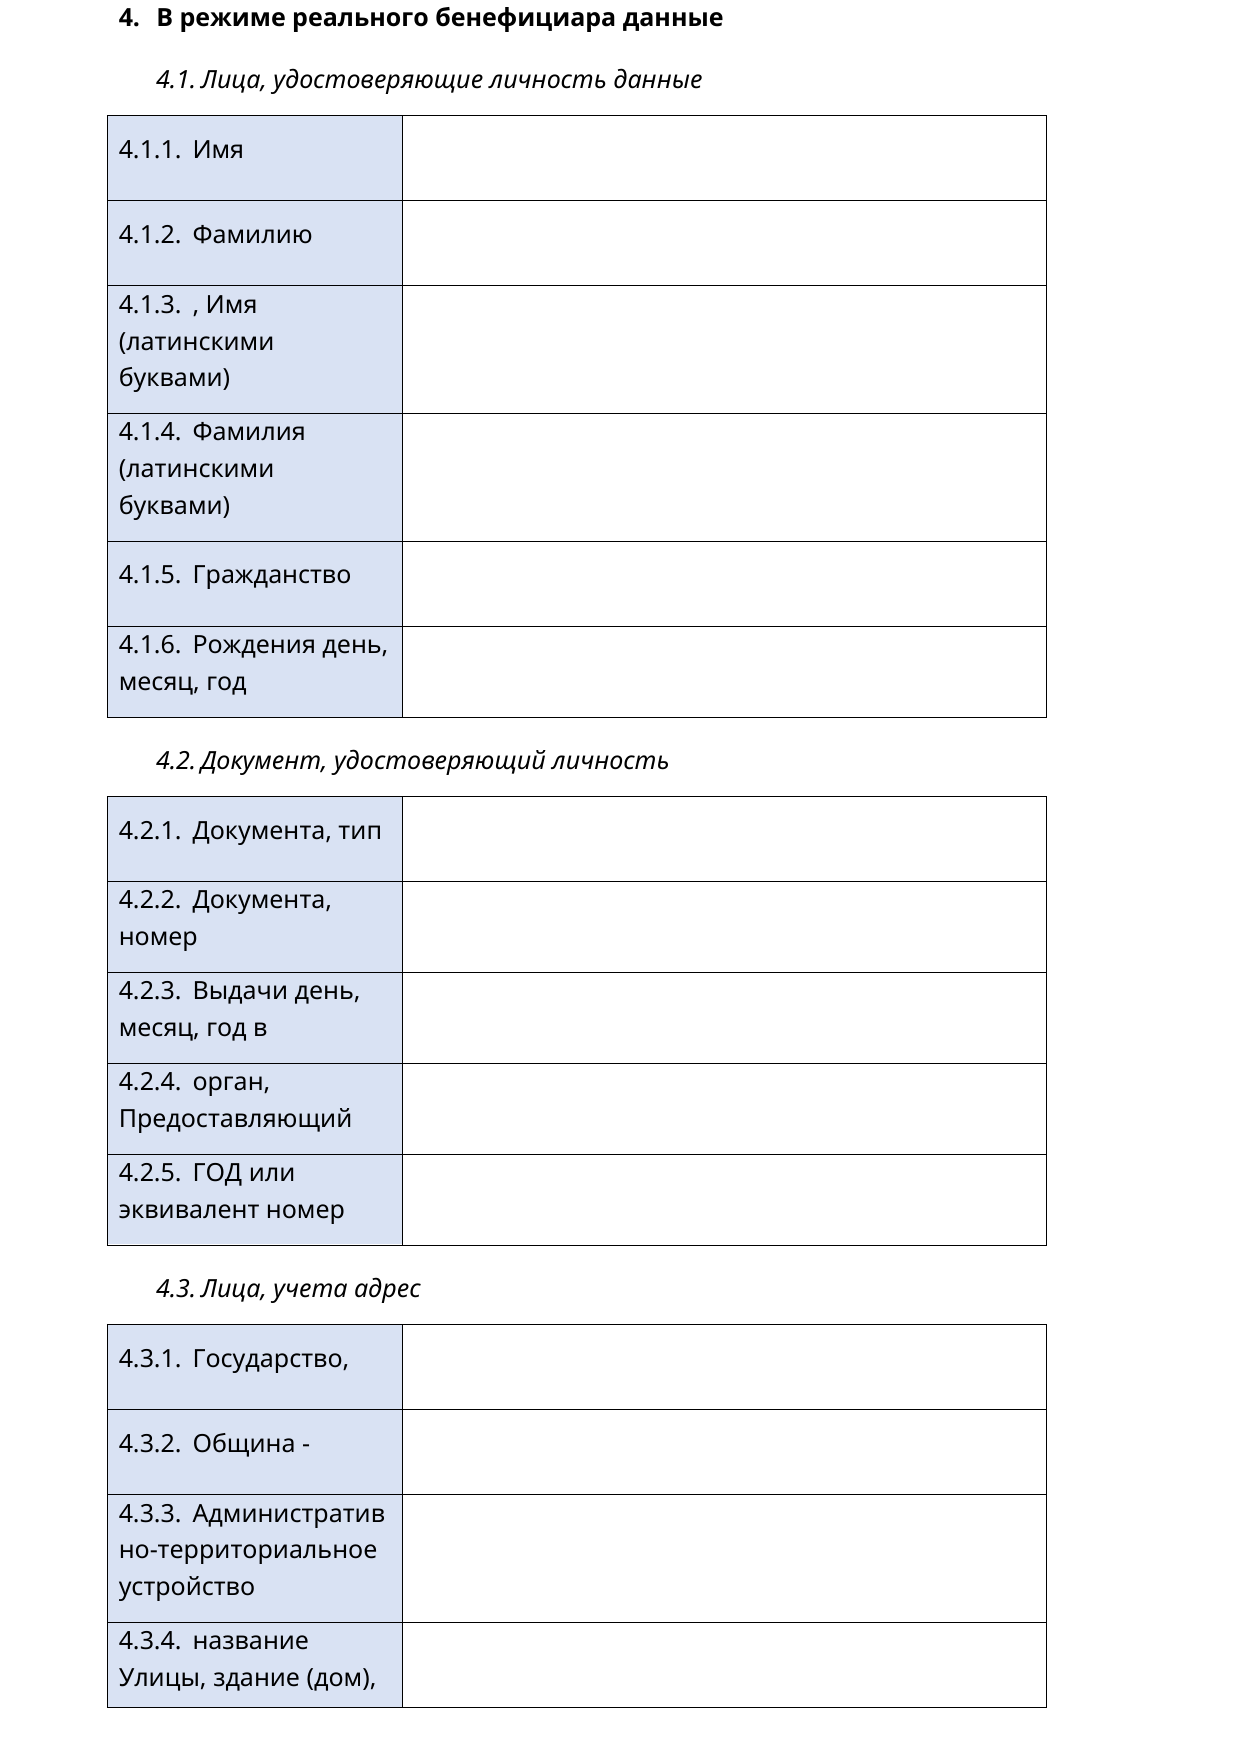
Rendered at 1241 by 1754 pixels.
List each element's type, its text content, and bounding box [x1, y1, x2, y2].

table_cell [403, 882, 1046, 972]
list Лица, удостоверяющие личность данные [156, 62, 1171, 96]
table_cell [403, 973, 1046, 1063]
table_cell [403, 1064, 1046, 1154]
table_cell [403, 286, 1046, 413]
table_cell [403, 1623, 1046, 1707]
table_cell ГОД или эквивалент номер [108, 1155, 402, 1244]
table_header Государство, [108, 1325, 402, 1409]
table_cell Гражданство [108, 542, 402, 626]
table_cell Выдачи день, месяц, год в [108, 973, 402, 1063]
table_cell [403, 1410, 1046, 1494]
table_cell [403, 1155, 1046, 1244]
list Документ, удостоверяющий личность [156, 743, 1171, 777]
list Лица, учета адрес [156, 1271, 1171, 1304]
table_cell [108, 1495, 402, 1622]
table_cell [403, 414, 1046, 541]
table_cell Фамилию [108, 201, 402, 285]
table_cell , Имя (латинскими буквами) [108, 286, 402, 413]
table_header [403, 797, 1046, 881]
table_cell Рождения день, месяц, год [108, 627, 402, 717]
table_header [403, 116, 1046, 200]
table_header [403, 1325, 1046, 1409]
table_header Документа, тип [108, 797, 402, 881]
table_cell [108, 1623, 402, 1707]
table_cell Община - [108, 1410, 402, 1494]
table_cell Фамилия (латинскими буквами) [108, 414, 402, 541]
table_header Имя [108, 116, 402, 200]
table_cell [403, 542, 1046, 626]
table_cell [403, 1495, 1046, 1622]
table_cell [403, 627, 1046, 717]
table_cell Документа, номер [108, 882, 402, 972]
list В режиме реального бенефициара данные [118, 0, 1171, 34]
table_cell орган, Предоставляющий [108, 1064, 402, 1154]
table_cell [403, 201, 1046, 285]
